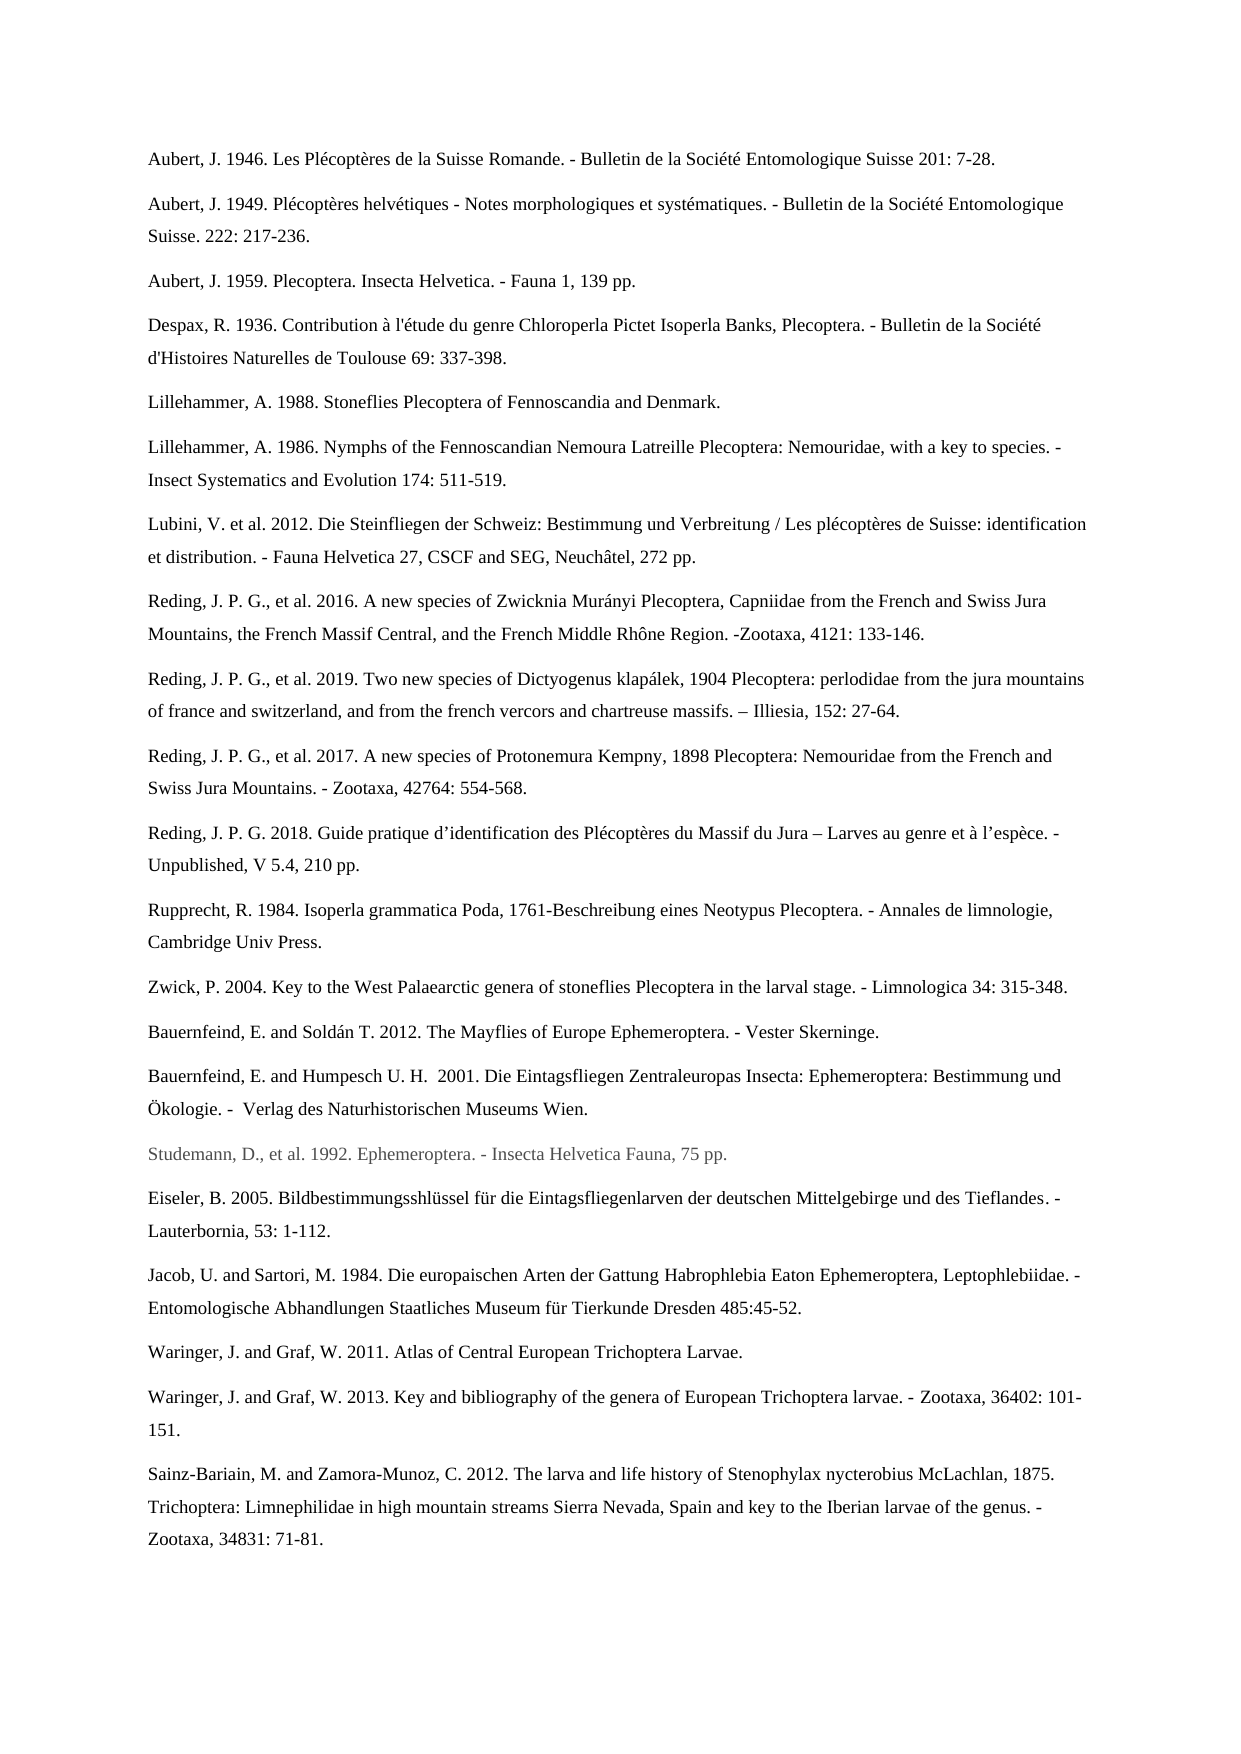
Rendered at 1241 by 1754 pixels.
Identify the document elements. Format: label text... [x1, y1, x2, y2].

text Studemann, D., et al. 1992. Ephemeroptera. - Insecta Helvetica Fauna, 75 pp. [148, 1142, 1093, 1164]
text Reding, J. P. G. 2018. Guide pratique d’identification des Plécoptères du Massif du Jura – Larves au genre et à l’espèce. - Unpublished, V 5.4, 210 pp. [148, 822, 1093, 875]
text Waringer, J. and Graf, W. 2011. Atlas of Central European Trichoptera Larvae. [148, 1341, 1093, 1363]
text Aubert, J. 1946. Les Plécoptères de la Suisse Romande. - Bulletin de la Société Entomologique Suisse 201: 7-28. [148, 148, 1093, 169]
text Jacob, U. and Sartori, M. 1984. Die europaischen Arten der Gattung Habrophlebia Eaton Ephemeroptera, Leptophlebiidae. - Entomologische Abhandlungen Staatliches Museum für Tierkunde Dresden 485:45-52. [148, 1264, 1093, 1318]
text Aubert, J. 1959. Plecoptera. Insecta Helvetica. - Fauna 1, 139 pp. [148, 269, 1093, 291]
text Reding, J. P. G., et al. 2016. A new species of Zwicknia Murányi Plecoptera, Capniidae from the French and Swiss Jura Mountains, the French Massif Central, and the French Middle Rhône Region. -Zootaxa, 4121: 133-146. [148, 590, 1093, 644]
text Reding, J. P. G., et al. 2017. A new species of Protonemura Kempny, 1898 Plecoptera: Nemouridae from the French and Swiss Jura Mountains. - Zootaxa, 42764: 554-568. [148, 744, 1093, 798]
text Rupprecht, R. 1984. Isoperla grammatica Poda, 1761-Beschreibung eines Neotypus Plecoptera. - Annales de limnologie, Cambridge Univ Press. [148, 899, 1093, 952]
text Aubert, J. 1949. Plécoptères helvétiques - Notes morphologiques et systématiques. - Bulletin de la Société Entomologique Suisse. 222: 217-236. [148, 192, 1093, 246]
text Sainz-Bariain, M. and Zamora-Munoz, C. 2012. The larva and life history of Stenophylax nycterobius McLachlan, 1875. Trichoptera: Limnephilidae in high mountain streams Sierra Nevada, Spain and key to the Iberian larvae of the genus. - Zootaxa, 34831: 71-81. [148, 1463, 1093, 1549]
text Zwick, P. 2004. Key to the West Palaearctic genera of stoneflies Plecoptera in the larval stage. - Limnologica 34: 315-348. [148, 976, 1093, 997]
text Lubini, V. et al. 2012. Die Steinfliegen der Schweiz: Bestimmung und Verbreitung / Les plécoptères de Suisse: identification et distribution. - Fauna Helvetica 27, CSCF and SEG, Neuchâtel, 272 pp. [148, 513, 1093, 567]
text Lillehammer, A. 1988. Stoneflies Plecoptera of Fennoscandia and Denmark. [148, 391, 1093, 413]
text Bauernfeind, E. and Humpesch U. H. 2001. Die Eintagsfliegen Zentraleuropas Insecta: Ephemeroptera: Bestimmung und Ökologie. - Verlag des Naturhistorischen Museums Wien. [148, 1065, 1093, 1119]
text Lillehammer, A. 1986. Nymphs of the Fennoscandian Nemoura Latreille Plecoptera: Nemouridae, with a key to species. - Insect Systematics and Evolution 174: 511-519. [148, 436, 1093, 490]
text Eiseler, B. 2005. Bildbestimmungsshlüssel für die Eintagsfliegenlarven der deutschen Mittelgebirge und des Tieflandes. - Lauterbornia, 53: 1-112. [148, 1187, 1093, 1241]
text Reding, J. P. G., et al. 2019. Two new species of Dictyogenus klapálek, 1904 Plecoptera: perlodidae from the jura mountains of france and switzerland, and from the french vercors and chartreuse massifs. – Illiesia, 152: 27-64. [148, 667, 1093, 721]
text Waringer, J. and Graf, W. 2013. Key and bibliography of the genera of European Trichoptera larvae. - Zootaxa, 36402: 101-151. [148, 1386, 1093, 1440]
text Despax, R. 1936. Contribution à l'étude du genre Chloroperla Pictet Isoperla Banks, Plecoptera. - Bulletin de la Société d'Histoires Naturelles de Toulouse 69: 337-398. [148, 314, 1093, 368]
text Bauernfeind, E. and Soldán T. 2012. The Mayflies of Europe Ephemeroptera. - Vester Skerninge. [148, 1021, 1093, 1042]
